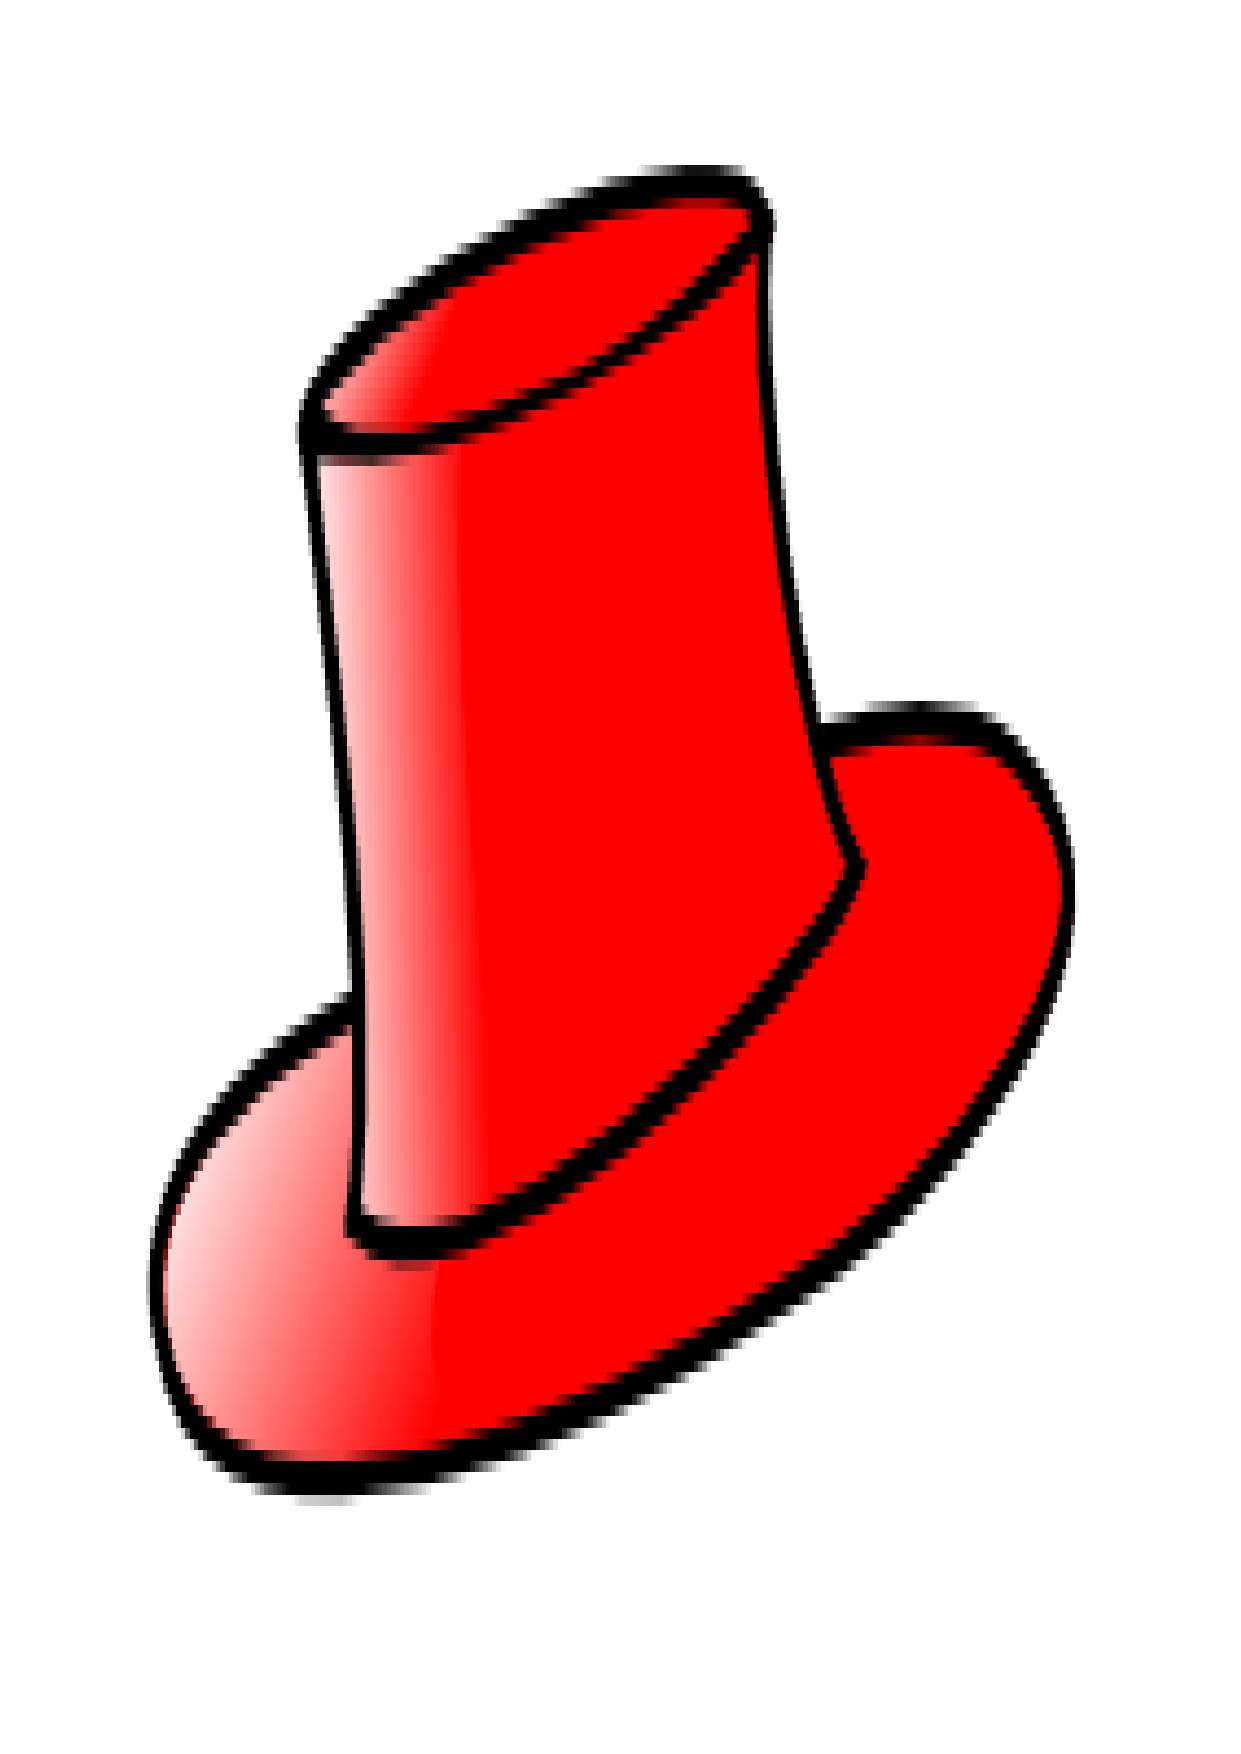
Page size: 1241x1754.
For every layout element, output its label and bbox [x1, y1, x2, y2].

picture [67, 164, 1118, 1568]
